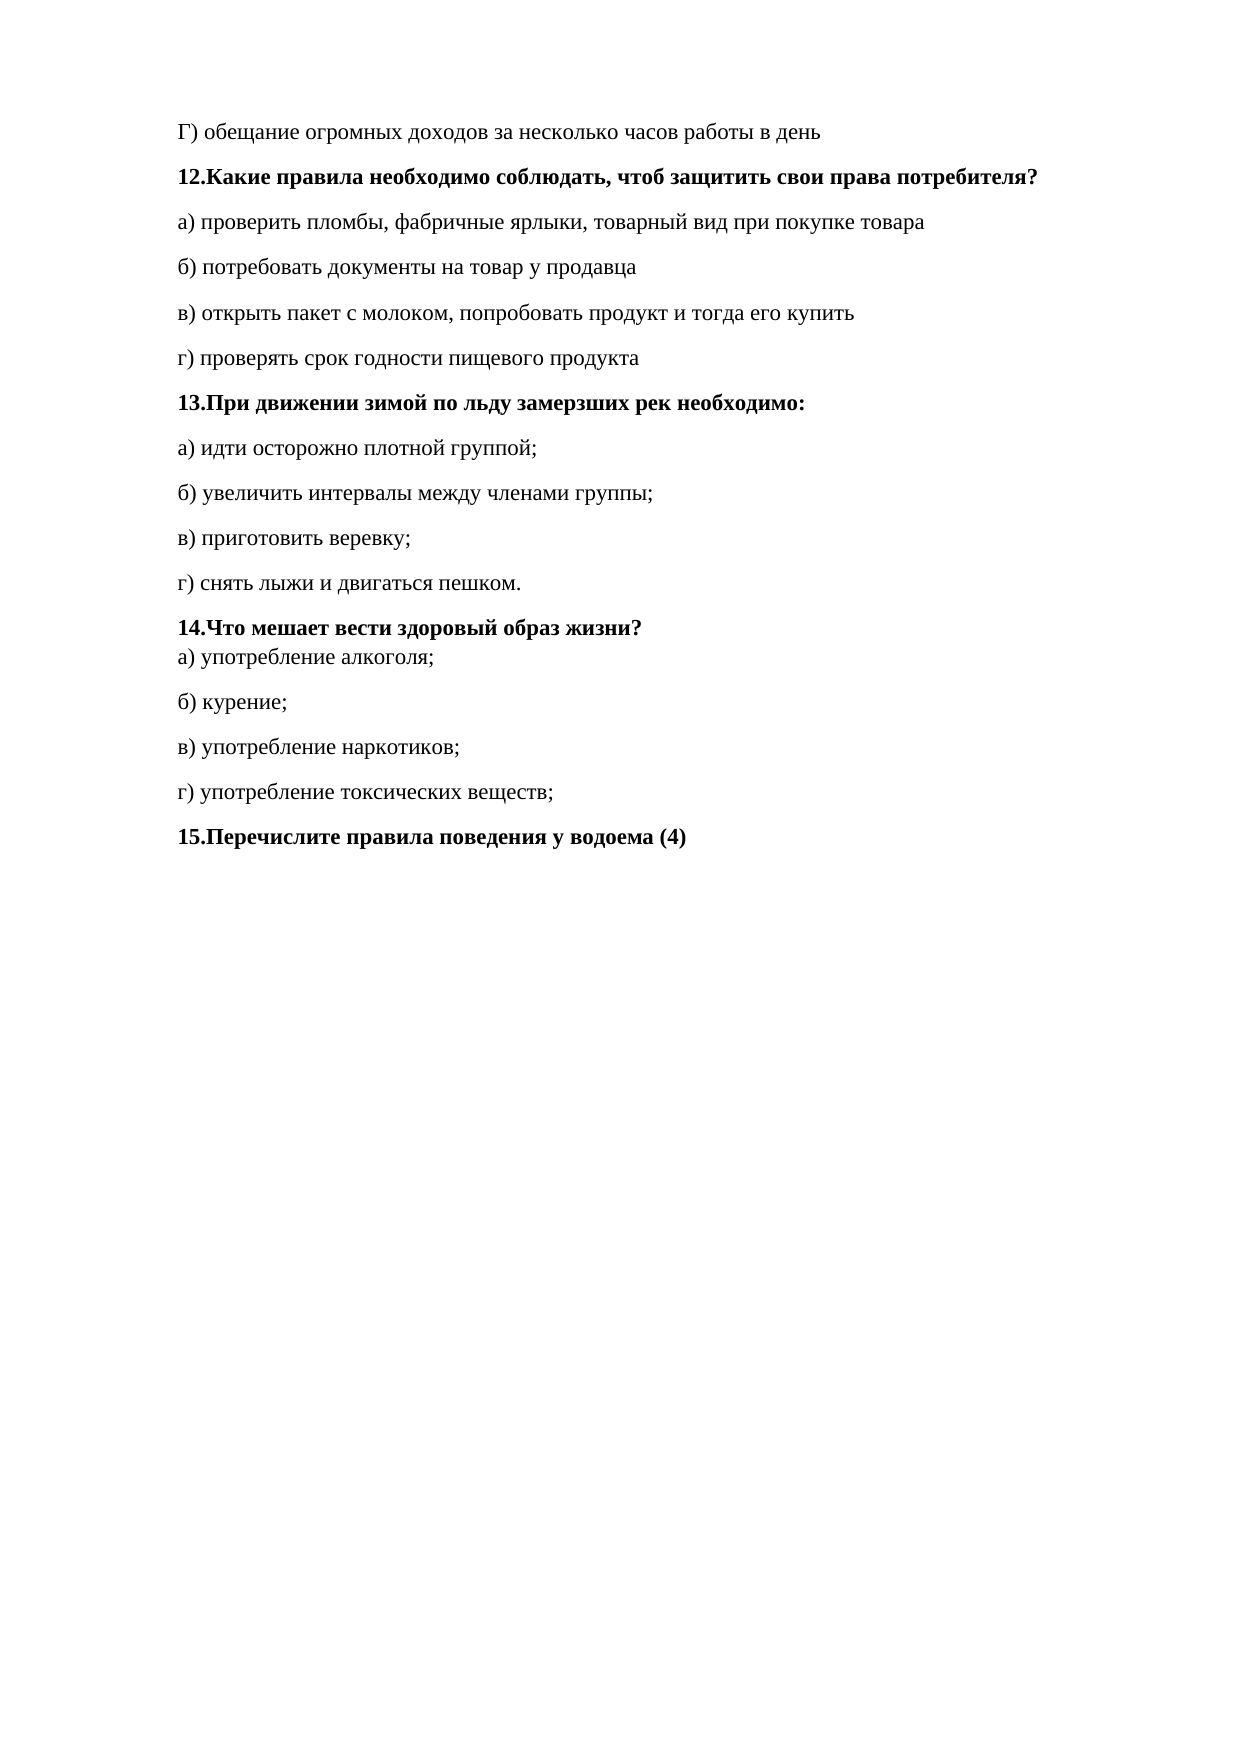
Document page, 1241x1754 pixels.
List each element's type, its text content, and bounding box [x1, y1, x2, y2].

text 13.При движении зимой по льду замерзших рек необходимо: [177, 389, 1152, 415]
text а) проверить пломбы, фабричные ярлыки, товарный вид при покупке товара [177, 208, 1152, 235]
text б) потребовать документы на товар у продавца [177, 253, 1152, 280]
text б) курение; [177, 688, 1152, 714]
text 15.Перечислите правила поведения у водоема (4) [177, 823, 1152, 849]
text г) проверять срок годности пищевого продукта [177, 344, 1152, 370]
text в) приготовить веревку; [177, 524, 1152, 550]
text 14.Что мешает вести здоровый образ жизни? а) употребление алкоголя; [177, 614, 1152, 669]
text в) открыть пакет с молоком, попробовать продукт и тогда его купить [177, 298, 1152, 325]
text г) употребление токсических веществ; [177, 778, 1152, 804]
text б) увеличить интервалы между членами группы; [177, 479, 1152, 505]
text 12.Какие правила необходимо соблюдать, чтоб защитить свои права потребителя? [177, 163, 1152, 189]
text а) идти осторожно плотной группой; [177, 434, 1152, 460]
text г) снять лыжи и двигаться пешком. [177, 569, 1152, 596]
text Г) обещание огромных доходов за несколько часов работы в день [177, 118, 1152, 144]
text в) употребление наркотиков; [177, 733, 1152, 759]
